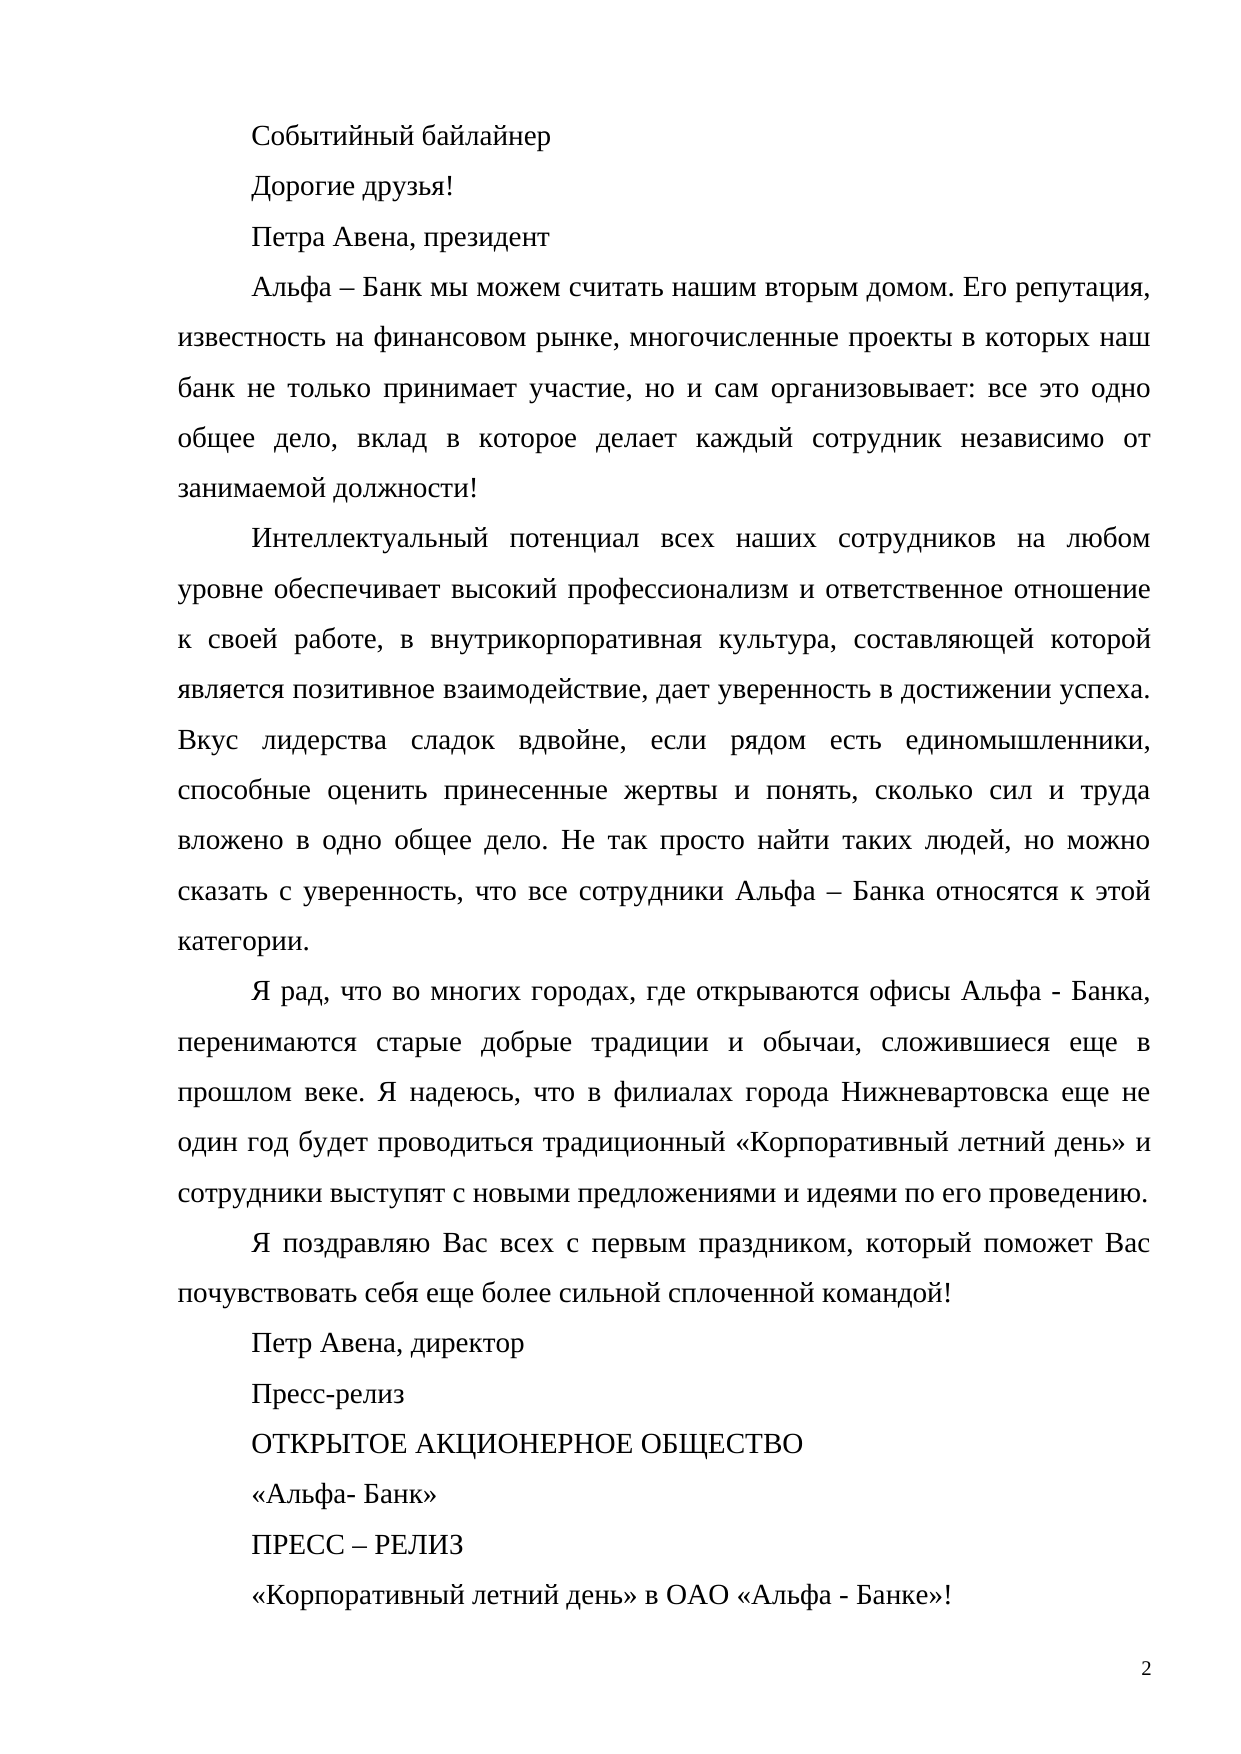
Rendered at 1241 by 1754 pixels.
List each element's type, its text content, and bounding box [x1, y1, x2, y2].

text Я рад, что во многих городах, где открываются офисы Альфа - Банка, перенимаются старые добрые традиции и обычаи, сложившиеся еще в прошлом веке. Я надеюсь, что в филиалах города Нижневартовска еще не один год будет проводиться традиционный «Корпоративный летний день» и сотрудники выступят с новыми предложениями и идеями по его проведению. [177, 973, 1152, 1208]
text Петра Авена, президент [177, 219, 1152, 252]
text ОТКРЫТОЕ АКЦИОНЕРНОЕ ОБЩЕСТВО [177, 1426, 1152, 1460]
text Интеллектуальный потенциал всех наших сотрудников на любом уровне обеспечивает высокий профессионализм и ответственное отношение к своей работе, в внутрикорпоративная культура, составляющей которой является позитивное взаимодействие, дает уверенность в достижении успеха. Вкус лидерства сладок вдвойне, если рядом есть единомышленники, способные оценить принесенные жертвы и понять, сколько сил и труда вложено в одно общее дело. Не так просто найти таких людей, но можно сказать с уверенность, что все сотрудники Альфа – Банка относятся к этой категории. [177, 521, 1152, 957]
text Альфа – Банк мы можем считать нашим вторым домом. Его репутация, известность на финансовом рынке, многочисленные проекты в которых наш банк не только принимает участие, но и сам организовывает: все это одно общее дело, вклад в которое делает каждый сотрудник независимо от занимаемой должности! [177, 269, 1152, 504]
text «Корпоративный летний день» в ОАО «Альфа - Банке»! [177, 1577, 1152, 1611]
text Событийный байлайнер [177, 118, 1152, 152]
text Я поздравляю Вас всех с первым праздником, который поможет Вас почувствовать себя еще более сильной сплоченной командой! [177, 1225, 1152, 1309]
text ПРЕСС – РЕЛИЗ [177, 1527, 1152, 1560]
text Петр Авена, директор [177, 1326, 1152, 1359]
text Дорогие друзья! [177, 168, 1152, 202]
text Пресс-релиз [177, 1376, 1152, 1409]
text «Альфа- Банк» [177, 1477, 1152, 1510]
